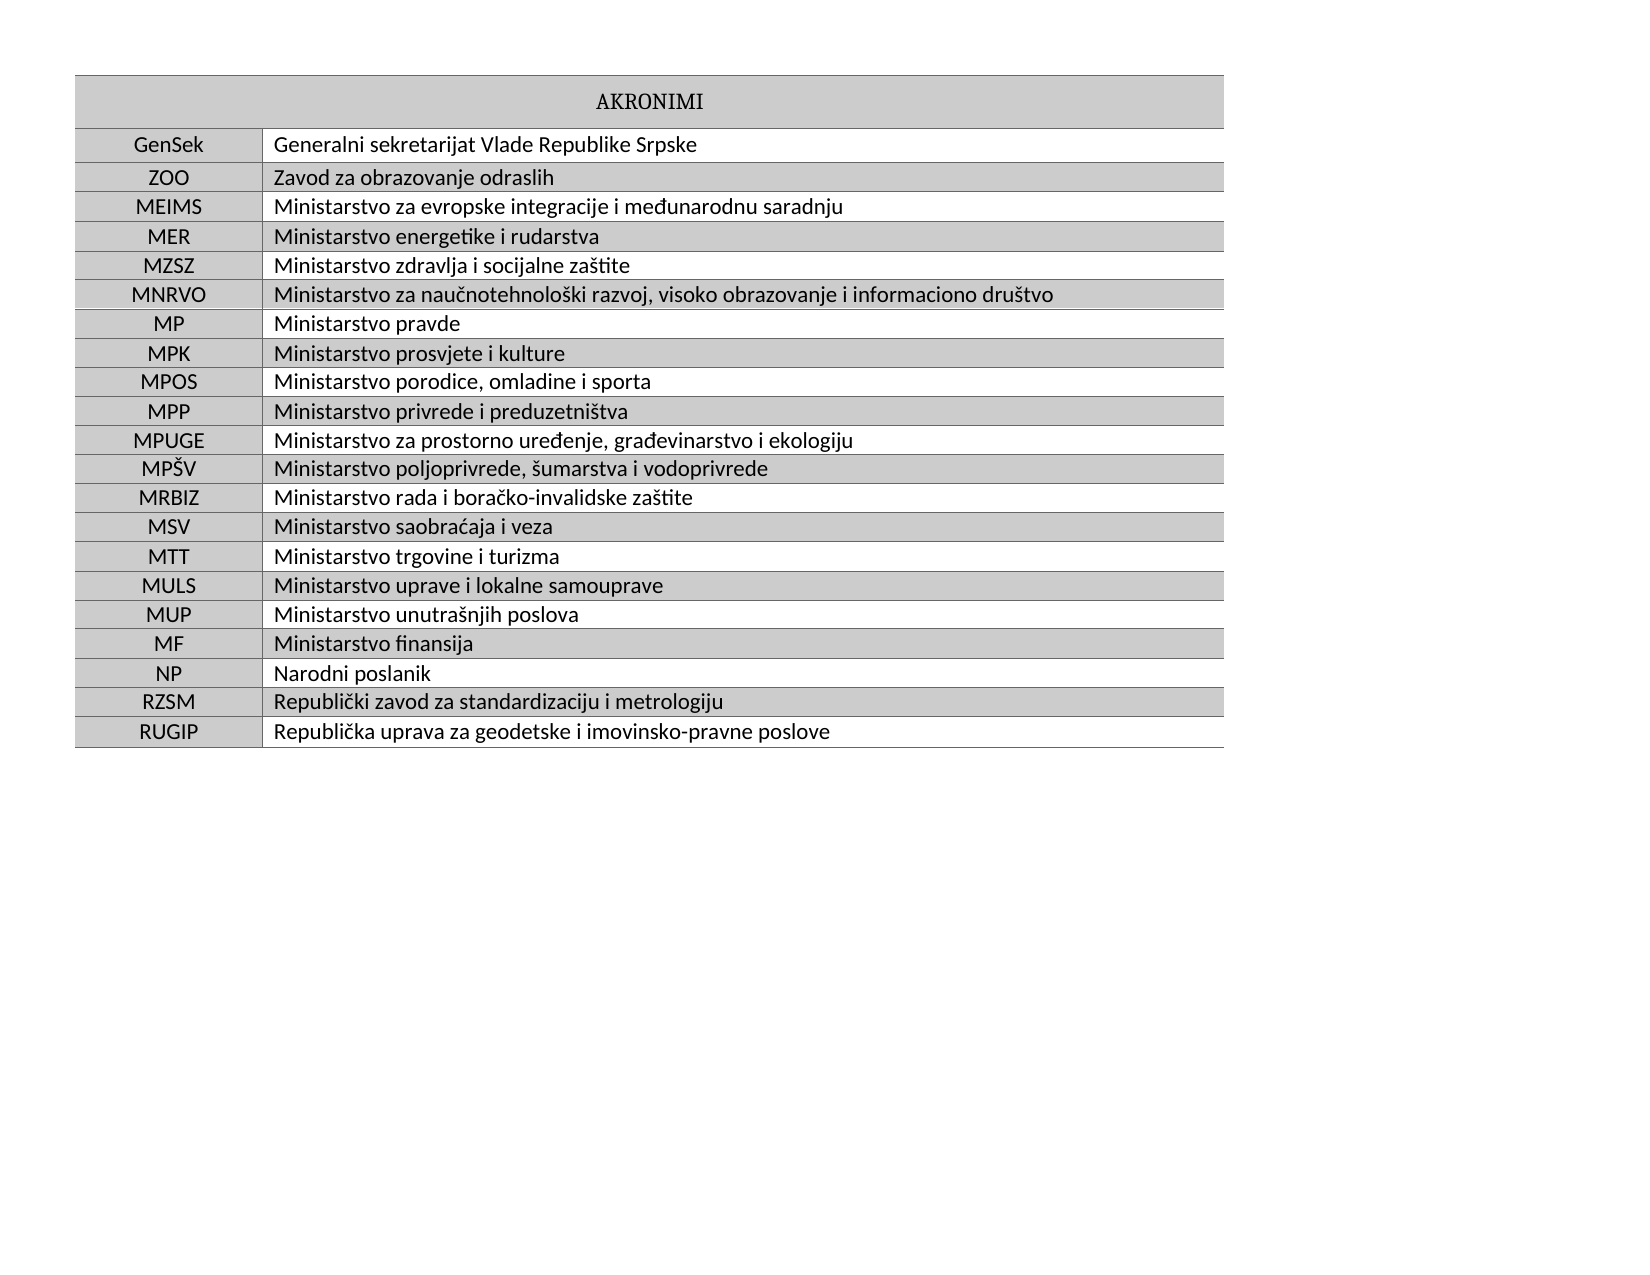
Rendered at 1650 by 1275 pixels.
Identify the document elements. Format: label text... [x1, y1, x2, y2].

table_cell Ministarstvo finansija [263, 629, 1224, 658]
table_cell MNRVO [75, 280, 262, 308]
table_cell MEIMS [75, 192, 262, 221]
table_cell MER [75, 222, 262, 251]
table_cell Ministarstvo porodice, omladine i sporta [263, 368, 1224, 396]
table_cell ​​​​​Ministarstvo uprave i lokalne samouprave [263, 572, 1224, 600]
table_cell Narodni poslanik [263, 659, 1224, 687]
table_cell Ministarstvo polјoprivrede, šumarstva i vodoprivrede​ [263, 455, 1224, 483]
table_cell Generalni sekretarijat Vlade Republike Srpske [263, 129, 1224, 162]
table_cell ​Ministarstvo za naučnotehnološki razvoj, visoko obrazovanje i informaciono društvo​ [263, 280, 1224, 308]
table_cell MP [75, 310, 262, 338]
table_cell Ministarstvo trgovine i turizma [263, 542, 1224, 571]
table_cell Ministarstvo energetike i rudarstva [263, 222, 1224, 251]
table_cell Republički zavod za standardizaciju i metrologiju [263, 688, 1224, 716]
table_cell MZSZ [75, 252, 262, 279]
table_cell Ministarstvo zdravlјa i socijalne zaštite [263, 252, 1224, 279]
table_cell Ministarstvo prosvjete i kulture [263, 339, 1224, 367]
table_cell MPOS [75, 368, 262, 396]
table_cell MRBIZ [75, 484, 262, 512]
table_cell Ministarstvo privrede i preduzetništva [263, 397, 1224, 425]
table_cell Zavod za obrazovanje odraslih [263, 163, 1224, 191]
table_cell MTT [75, 542, 262, 571]
table_cell Ministarstvo saobraćaja i veza [263, 513, 1224, 541]
table_cell MF [75, 629, 262, 658]
table_cell Ministarstvo za evropske integracij​e i međunarodnu saradnju [263, 192, 1224, 221]
table_cell MPUGE [75, 426, 262, 454]
table_cell MSV [75, 513, 262, 541]
table_cell MULS [75, 572, 262, 600]
table_cell RZSM [75, 688, 262, 716]
table_header AKRONIMI [75, 76, 1224, 128]
table_cell MPK [75, 339, 262, 367]
table_cell Ministarstvo za prostorno uređenje, građevinarstvo i ekologiju [263, 426, 1224, 454]
table_cell MPP [75, 397, 262, 425]
table_cell MUP [75, 601, 262, 628]
table_cell NP [75, 659, 262, 687]
table_cell RUGIP [75, 717, 262, 747]
table_cell Ministarstvo pravde [263, 310, 1224, 338]
table_cell Ministarstvo unutrašnjih poslova [263, 601, 1224, 628]
table_cell MPŠV [75, 455, 262, 483]
table_cell Ministarstvo rada i boračko-invalidske zaštite [263, 484, 1224, 512]
table_cell ZOO [75, 163, 262, 191]
table_cell GenSek [75, 129, 262, 162]
table_cell Republička uprava za geodetske i imovinsko-pravne poslove [263, 717, 1224, 747]
